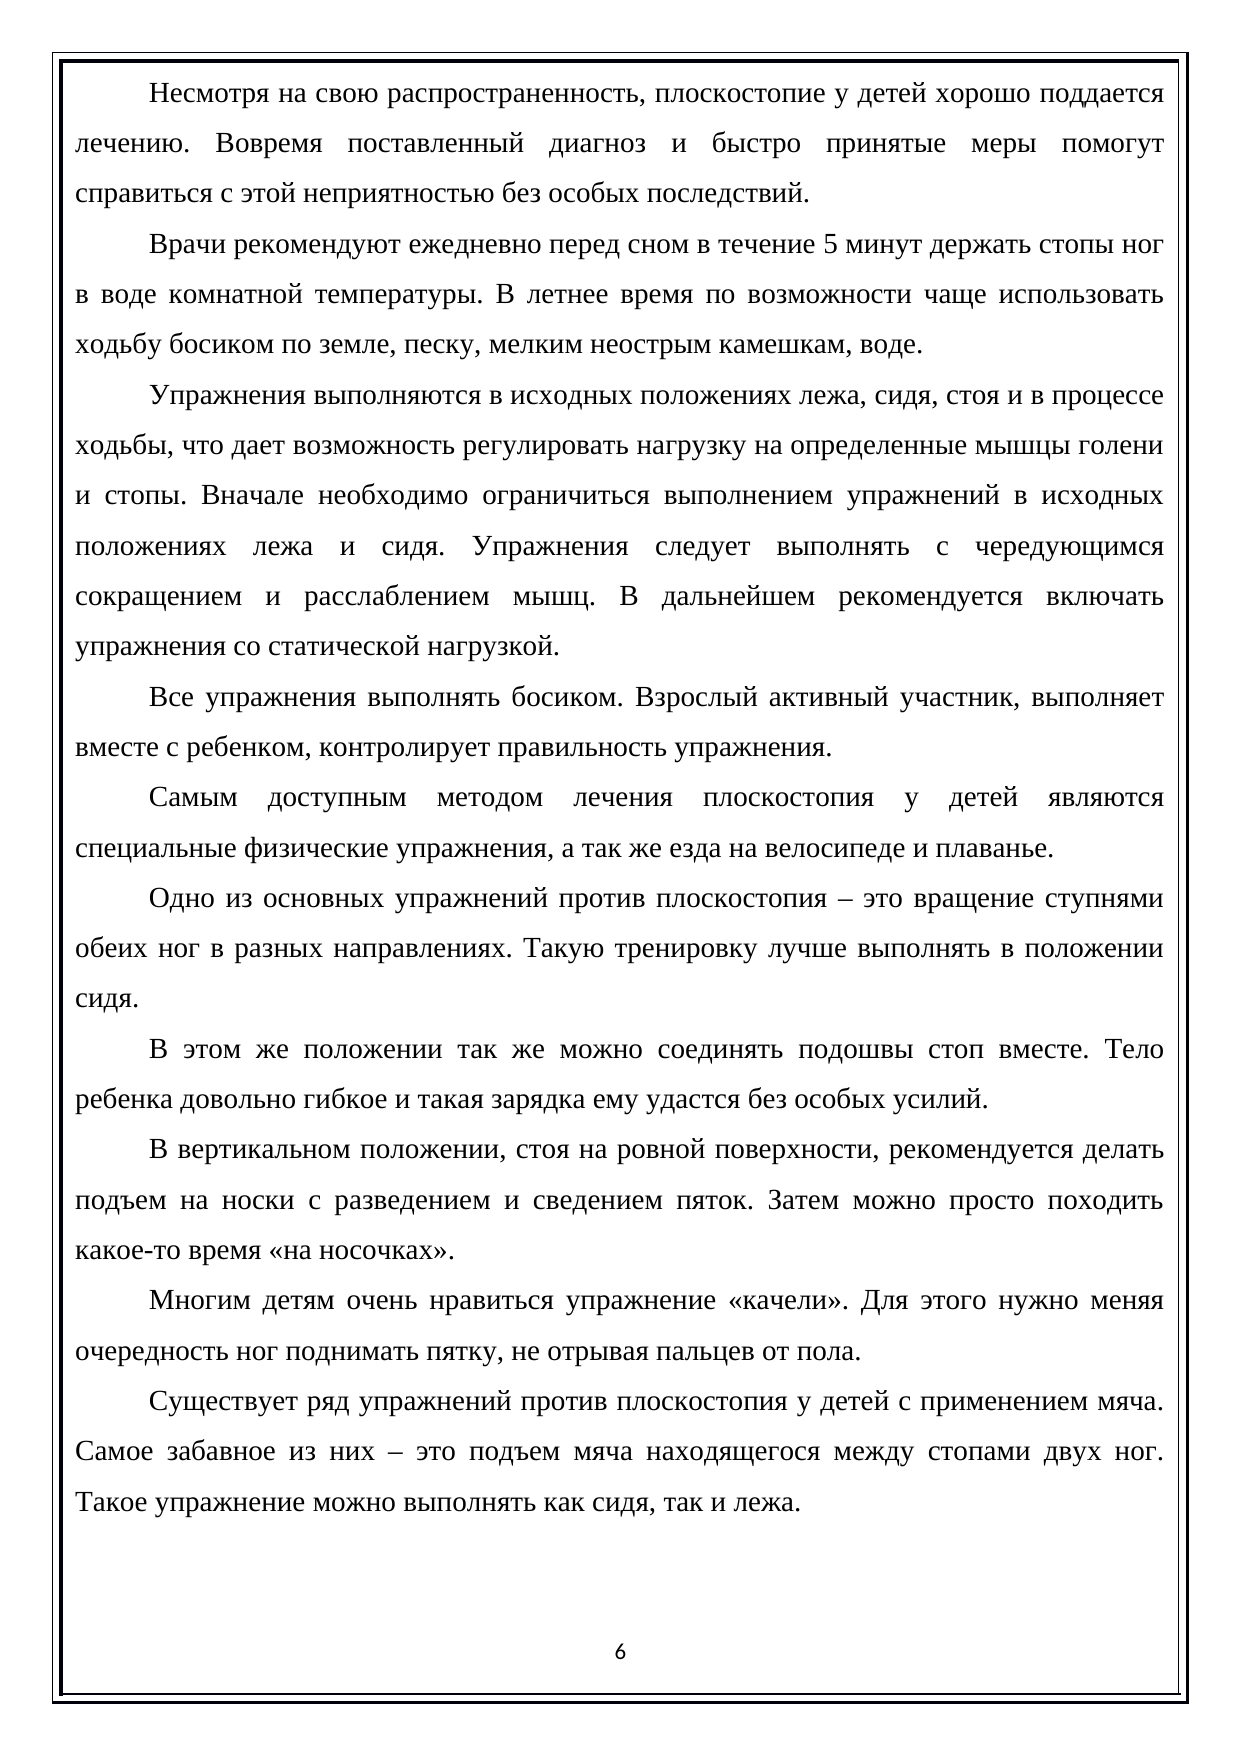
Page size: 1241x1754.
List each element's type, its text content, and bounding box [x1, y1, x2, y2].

text Многим детям очень нравиться упражнение «качели». Для этого нужно меняя очередность ног поднимать пятку, не отрывая пальцев от пола. [75, 1282, 1165, 1366]
text Врачи рекомендуют ежедневно перед сном в течение 5 минут держать стопы ног в воде комнатной температуры. В летнее время по возможности чаще использовать ходьбу босиком по земле, песку, мелким неострым камешкам, воде. [75, 226, 1165, 360]
text В вертикальном положении, стоя на ровной поверхности, рекомендуется делать подъем на носки с разведением и сведением пяток. Затем можно просто походить какое-то время «на носочках». [75, 1132, 1165, 1266]
text Несмотря на свою распространенность, плоскостопие у детей хорошо поддается лечению. Вовремя поставленный диагноз и быстро принятые меры помогут справиться с этой неприятностью без особых последствий. [75, 75, 1165, 209]
text В этом же положении так же можно соединять подошвы стоп вместе. Тело ребенка довольно гибкое и такая зарядка ему удастся без особых усилий. [75, 1031, 1165, 1115]
text Все упражнения выполнять босиком. Взрослый активный участник, выполняет вместе с ребенком, контролирует правильность упражнения. [75, 679, 1165, 763]
text Одно из основных упражнений против плоскостопия – это вращение ступнями обеих ног в разных направлениях. Такую тренировку лучше выполнять в положении сидя. [75, 880, 1165, 1014]
text Существует ряд упражнений против плоскостопия у детей с применением мяча. Самое забавное из них – это подъем мяча находящегося между стопами двух ног. Такое упражнение можно выполнять как сидя, так и лежа. [75, 1383, 1165, 1517]
text Упражнения выполняются в исходных положениях лежа, сидя, стоя и в процессе ходьбы, что дает возможность регулировать нагрузку на определенные мышцы голени и стопы. Вначале необходимо ограничиться выполнением упражнений в исходных положениях лежа и сидя. Упражнения следует выполнять с чередующимся сокращением и расслаблением мышц. В дальнейшем рекомендуется включать упражнения со статической нагрузкой. [75, 377, 1165, 662]
text Самым доступным методом лечения плоскостопия у детей являются специальные физические упражнения, а так же езда на велосипеде и плаванье. [75, 779, 1165, 863]
